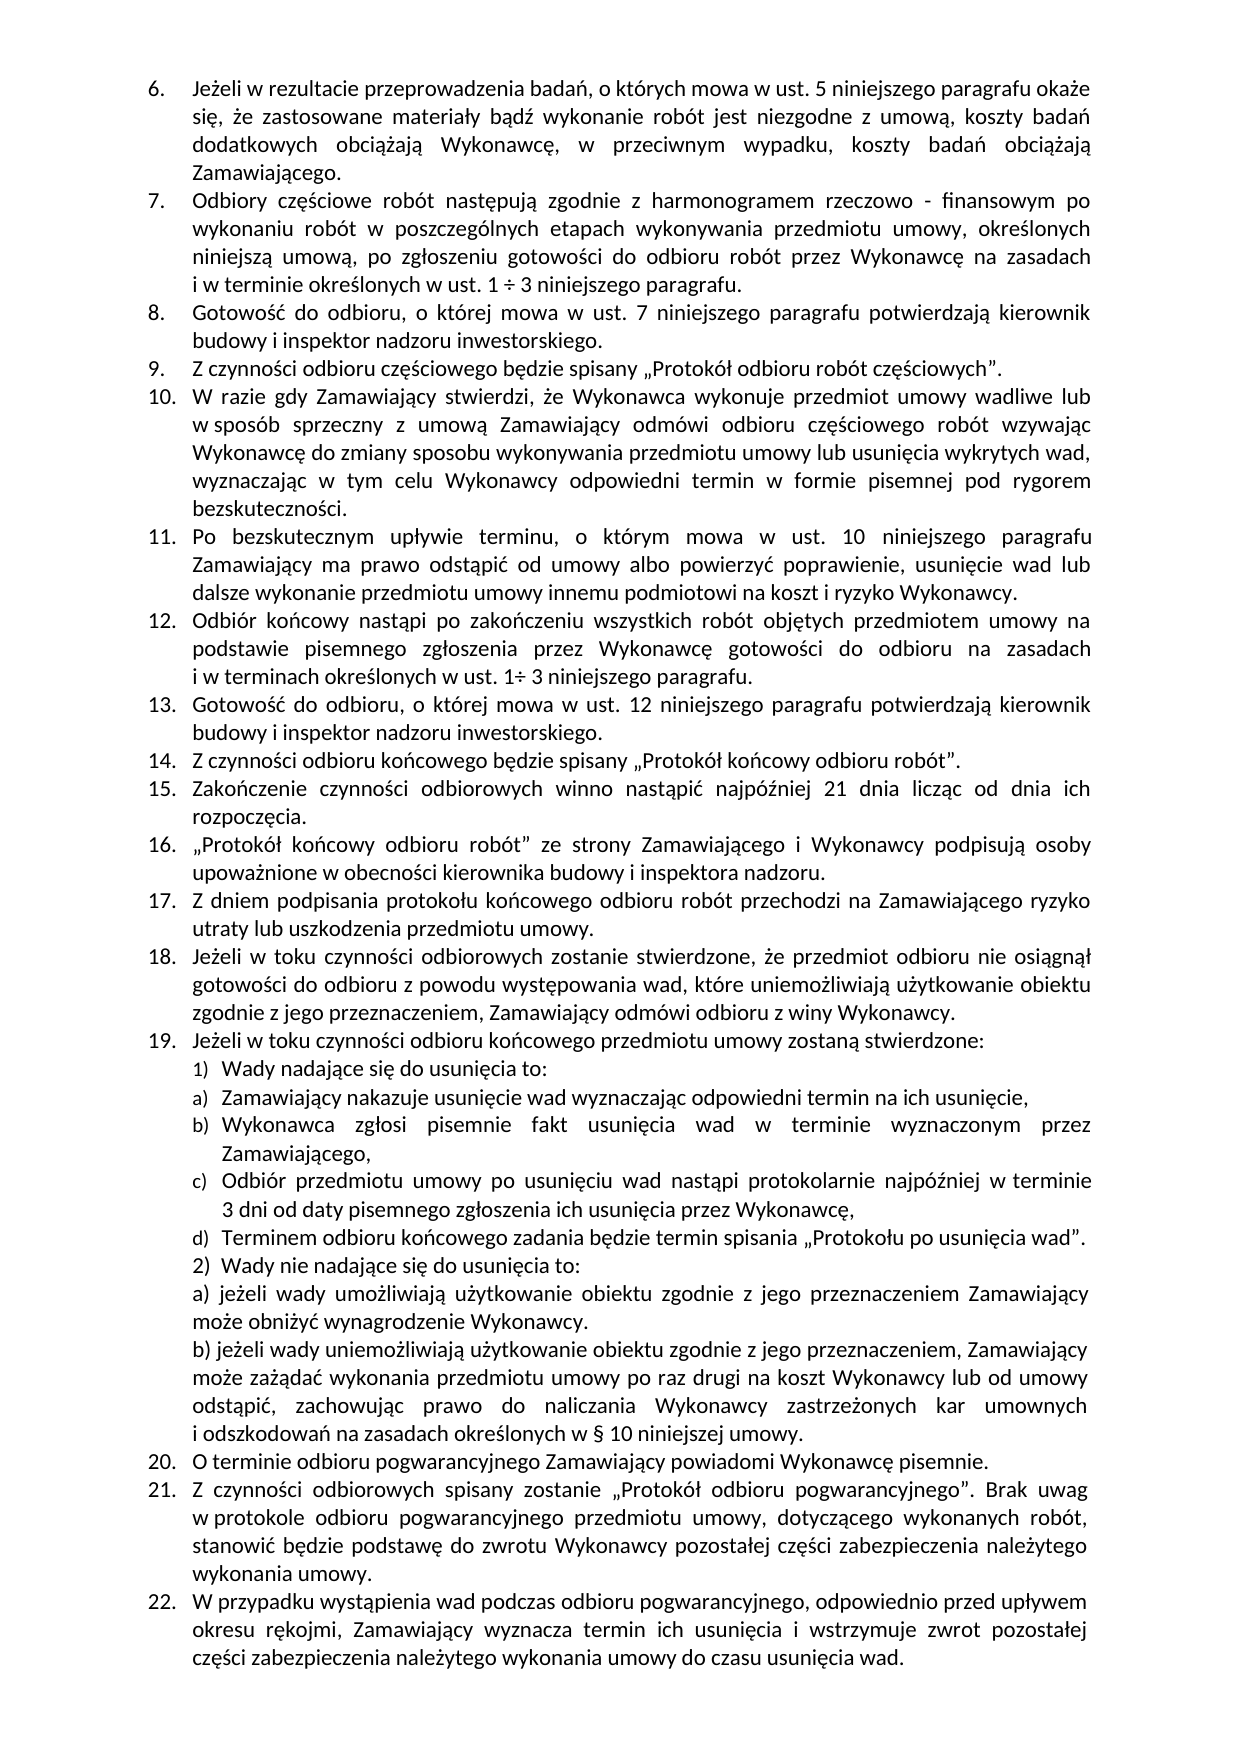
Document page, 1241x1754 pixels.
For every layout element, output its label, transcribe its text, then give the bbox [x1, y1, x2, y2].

list Odbiór przedmiotu umowy po usunięciu wad nastąpi protokolarnie najpóźniej w terminie 3 dni od daty pisemnego zgłoszenia ich usunięcia przez Wykonawcę, [192, 1167, 1092, 1223]
list Odbiory częściowe robót następują zgodnie z harmonogramem rzeczowo - finansowym po wykonaniu robót w poszczególnych etapach wykonywania przedmiotu umowy, określonych niniejszą umową, po zgłoszeniu gotowości do odbioru robót przez Wykonawcę na zasadach i w terminie określonych w ust. 1 ÷ 3 niniejszego paragrafu. [148, 186, 1092, 298]
list Zakończenie czynności odbiorowych winno nastąpić najpóźniej 21 dnia licząc od dnia ich rozpoczęcia. [148, 774, 1092, 830]
list Jeżeli w toku czynności odbioru końcowego przedmiotu umowy zostaną stwierdzone: [148, 1027, 1092, 1054]
list Gotowość do odbioru, o której mowa w ust. 12 niniejszego paragrafu potwierdzają kierownik budowy i inspektor nadzoru inwestorskiego. [148, 690, 1092, 746]
list Z czynności odbioru częściowego będzie spisany „Protokół odbioru robót częściowych”. [148, 354, 1092, 382]
list Zamawiający nakazuje usunięcie wad wyznaczając odpowiedni termin na ich usunięcie, [192, 1083, 1092, 1111]
list 2) Wady nie nadające się do usunięcia to: [192, 1251, 1092, 1279]
list W przypadku wystąpienia wad podczas odbioru pogwarancyjnego, odpowiednio przed upływem okresu rękojmi, Zamawiający wyznacza termin ich usunięcia i wstrzymuje zwrot pozostałej części zabezpieczenia należytego wykonania umowy do czasu usunięcia wad. [148, 1587, 1089, 1671]
list Z czynności odbiorowych spisany zostanie „Protokół odbioru pogwarancyjnego”. Brak uwag w protokole odbioru pogwarancyjnego przedmiotu umowy, dotyczącego wykonanych robót, stanowić będzie podstawę do zwrotu Wykonawcy pozostałej części zabezpieczenia należytego wykonania umowy. [148, 1475, 1089, 1587]
list Terminem odbioru końcowego zadania będzie termin spisania „Protokołu po usunięcia wad”. [192, 1223, 1092, 1251]
list Wykonawca zgłosi pisemnie fakt usunięcia wad w terminie wyznaczonym przez Zamawiającego, [192, 1111, 1092, 1167]
list O terminie odbioru pogwarancyjnego Zamawiający powiadomi Wykonawcę pisemnie. [148, 1447, 1089, 1475]
list Jeżeli w rezultacie przeprowadzenia badań, o których mowa w ust. 5 niniejszego paragrafu okaże się, że zastosowane materiały bądź wykonanie robót jest niezgodne z umową, koszty badań dodatkowych obciążają Wykonawcę, w przeciwnym wypadku, koszty badań obciążają Zamawiającego. [148, 74, 1092, 186]
list Z czynności odbioru końcowego będzie spisany „Protokół końcowy odbioru robót”. [148, 746, 1092, 774]
list Z dniem podpisania protokołu końcowego odbioru robót przechodzi na Zamawiającego ryzyko utraty lub uszkodzenia przedmiotu umowy. [148, 886, 1092, 942]
list „Protokół końcowy odbioru robót” ze strony Zamawiającego i Wykonawcy podpisują osoby upoważnione w obecności kierownika budowy i inspektora nadzoru. [148, 830, 1092, 886]
text b) jeżeli wady uniemożliwiają użytkowanie obiektu zgodnie z jego przeznaczeniem, Zamawiający może zażądać wykonania przedmiotu umowy po raz drugi na koszt Wykonawcy lub od umowy odstąpić, zachowując prawo do naliczania Wykonawcy zastrzeżonych kar umownych i odszkodowań na zasadach określonych w § 10 niniejszej umowy. [192, 1335, 1089, 1447]
list Po bezskutecznym upływie terminu, o którym mowa w ust. 10 niniejszego paragrafu Zamawiający ma prawo odstąpić od umowy albo powierzyć poprawienie, usunięcie wad lub dalsze wykonanie przedmiotu umowy innemu podmiotowi na koszt i ryzyko Wykonawcy. [148, 522, 1092, 606]
text a) jeżeli wady umożliwiają użytkowanie obiektu zgodnie z jego przeznaczeniem Zamawiający może obniżyć wynagrodzenie Wykonawcy. [192, 1279, 1091, 1335]
list W razie gdy Zamawiający stwierdzi, że Wykonawca wykonuje przedmiot umowy wadliwe lub w sposób sprzeczny z umową Zamawiający odmówi odbioru częściowego robót wzywając Wykonawcę do zmiany sposobu wykonywania przedmiotu umowy lub usunięcia wykrytych wad, wyznaczając w tym celu Wykonawcy odpowiedni termin w formie pisemnej pod rygorem bezskuteczności. [148, 382, 1092, 522]
list Gotowość do odbioru, o której mowa w ust. 7 niniejszego paragrafu potwierdzają kierownik budowy i inspektor nadzoru inwestorskiego. [148, 298, 1092, 354]
list Wady nadające się do usunięcia to: [192, 1054, 1092, 1083]
list Odbiór końcowy nastąpi po zakończeniu wszystkich robót objętych przedmiotem umowy na podstawie pisemnego zgłoszenia przez Wykonawcę gotowości do odbioru na zasadach i w terminach określonych w ust. 1÷ 3 niniejszego paragrafu. [148, 606, 1092, 690]
list Jeżeli w toku czynności odbiorowych zostanie stwierdzone, że przedmiot odbioru nie osiągnął gotowości do odbioru z powodu występowania wad, które uniemożliwiają użytkowanie obiektu zgodnie z jego przeznaczeniem, Zamawiający odmówi odbioru z winy Wykonawcy. [148, 942, 1092, 1027]
